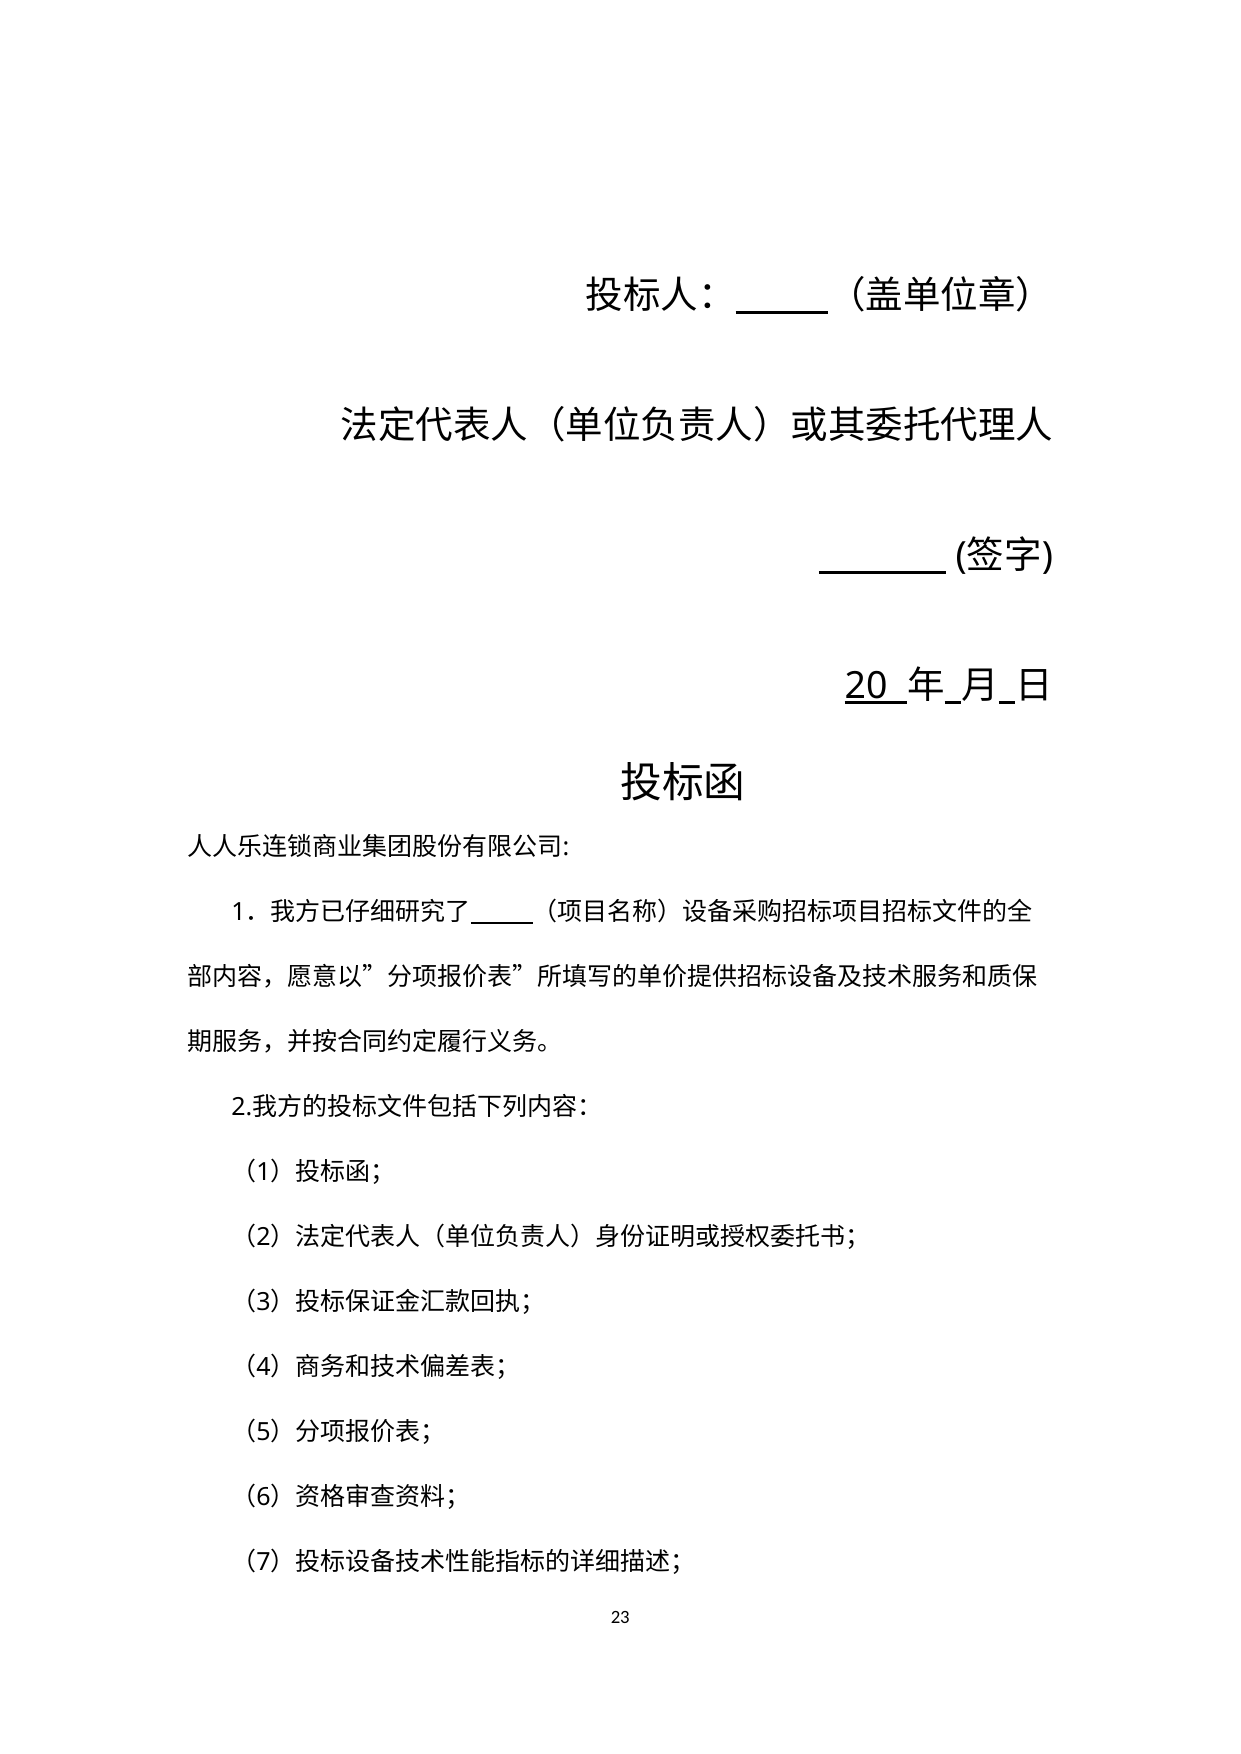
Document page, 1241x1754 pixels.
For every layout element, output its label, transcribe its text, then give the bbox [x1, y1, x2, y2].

list 法定代表人（单位负责人）或其委托代理人： [230, 389, 1053, 454]
list 20 年 月 日 [230, 649, 1053, 714]
list 投标函 [230, 747, 1053, 812]
text （7）投标设备技术性能指标的详细描述； [187, 1527, 1053, 1592]
list (签字) [230, 519, 1053, 584]
text （5）分项报价表； [187, 1397, 1053, 1462]
text （3）投标保证金汇款回执； [187, 1267, 1053, 1332]
text （6）资格审查资料； [187, 1462, 1053, 1527]
text （1）投标函； [187, 1137, 1053, 1202]
text （4）商务和技术偏差表； [187, 1332, 1053, 1397]
text 2.我方的投标文件包括下列内容： [187, 1072, 1053, 1137]
text （2）法定代表人（单位负责人）身份证明或授权委托书； [187, 1202, 1053, 1267]
list 投标人： （盖单位章） [230, 259, 1053, 324]
text 1．我方已仔细研究了 （项目名称）设备采购招标项目招标文件的全部内容，愿意以”分项报价表”所填写的单价提供招标设备及技术服务和质保期服务，并按合同约定履行义务。 [187, 877, 1053, 1072]
text 人人乐连锁商业集团股份有限公司: [187, 812, 1053, 877]
